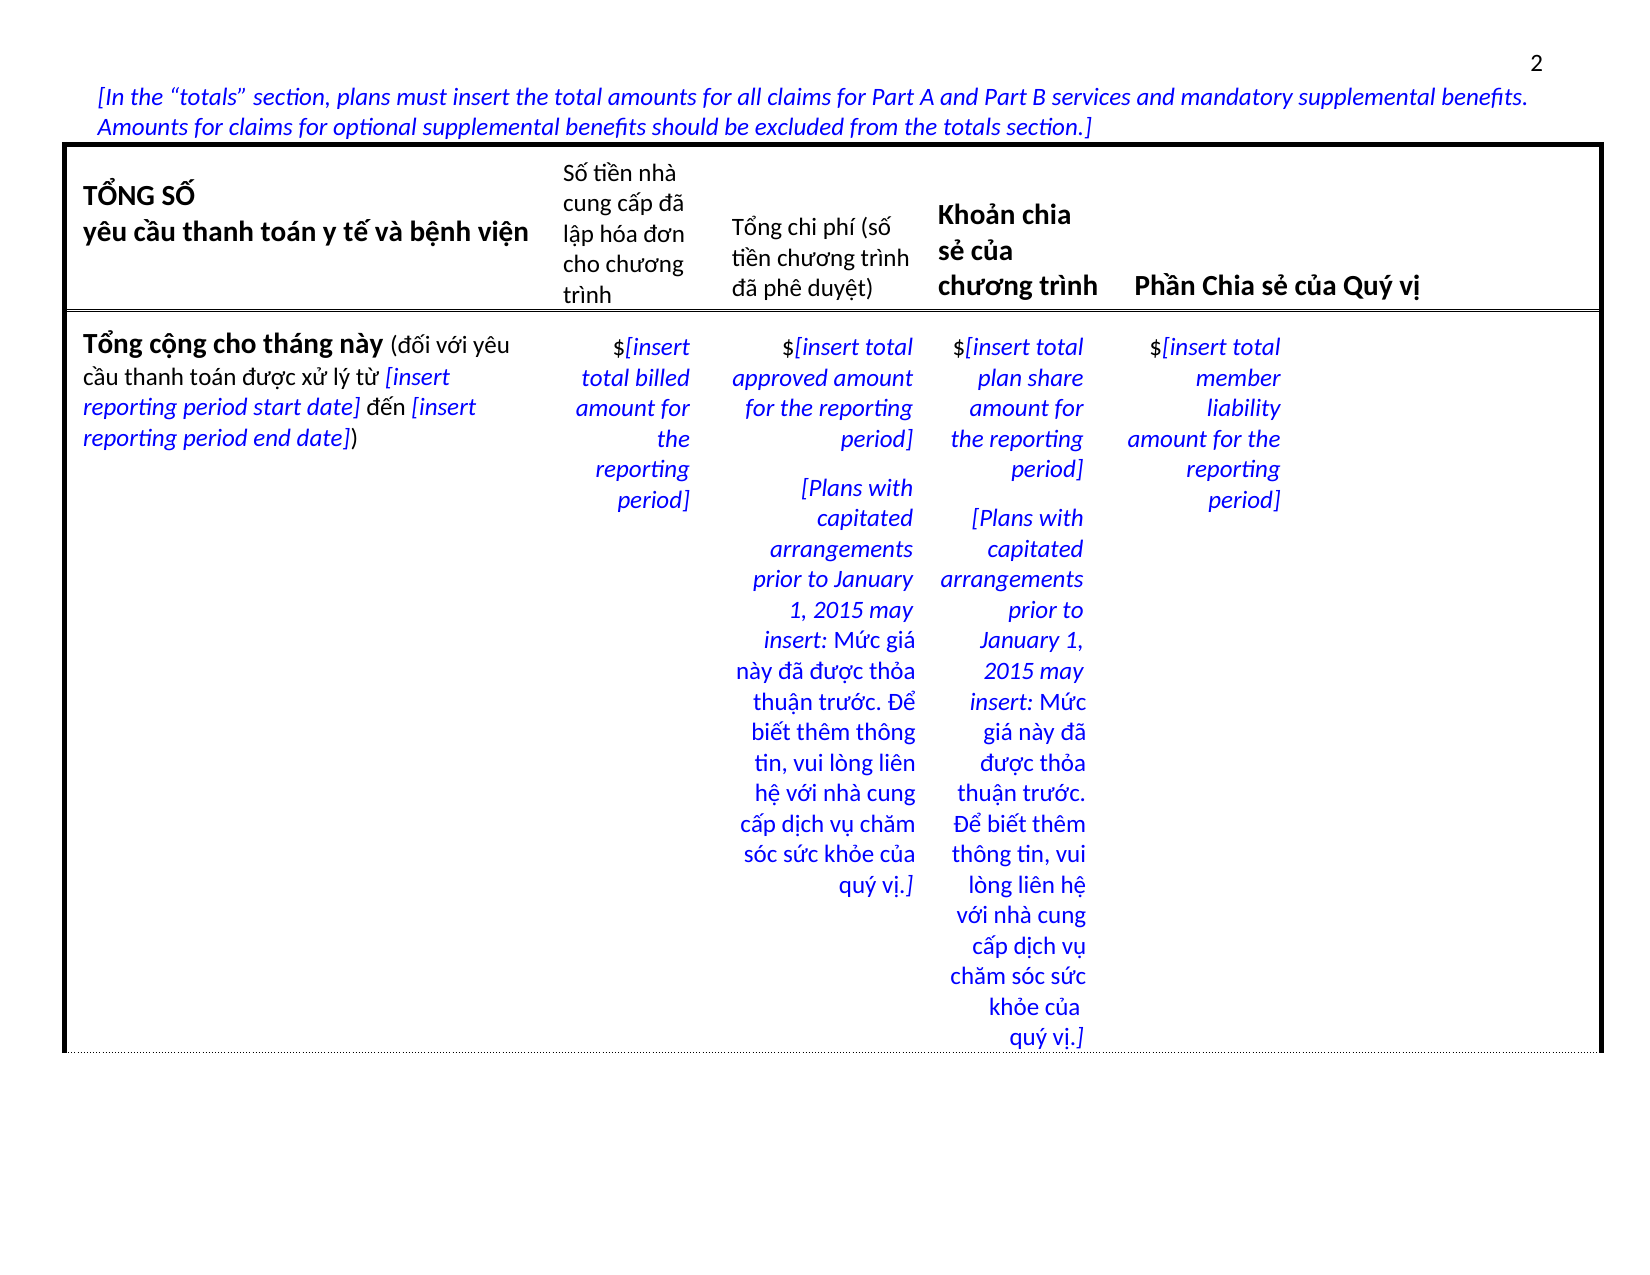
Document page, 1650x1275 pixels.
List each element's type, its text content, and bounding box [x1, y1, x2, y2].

table_cell $[insert total billed amount for the reporting period] [552, 312, 720, 1052]
table_header Số tiền nhà cung cấp đã lập hóa đơn cho chương trình [552, 147, 720, 309]
text [In the “totals” section, plans must insert the total amounts for all claims for Part A and Part B services and mandatory supplemental benefits. Amounts for claims for optional supplemental benefits should be excluded from the totals section.] [97, 81, 1552, 142]
table_header Khoản chia sẻ của chương trình [927, 147, 1114, 309]
table_header TỔNG SỐ yêu cầu thanh toán y tế và bệnh viện [67, 147, 552, 309]
table_cell $[insert total plan share amount for the reporting period] [Plans with capitated arrangements prior to January 1, 2015 may insert: Mức giá này đã được thỏa thuận trước. Để biết thêm thông tin, vui lòng liên hệ với nhà cung cấp dịch vụ chăm sóc sức khỏe của quý vị.] [927, 312, 1114, 1052]
table_header Phần Chia sẻ của Quý vị [1114, 147, 1599, 309]
table_cell Tổng cộng cho tháng này (đối với yêu cầu thanh toán được xử lý từ [insert reporting period start date] đến [insert reporting period end date]) [67, 312, 552, 1052]
table_cell $[insert total approved amount for the reporting period] [Plans with capitated arrangements prior to January 1, 2015 may insert: Mức giá này đã được thỏa thuận trước. Để biết thêm thông tin, vui lòng liên hệ với nhà cung cấp dịch vụ chăm sóc sức khỏe của quý vị.] [720, 312, 927, 1052]
table_header Tổng chi phí (số tiền chương trình đã phê duyệt) [720, 147, 927, 309]
table_cell $[insert total member liability amount for the reporting period] [1114, 312, 1599, 1052]
